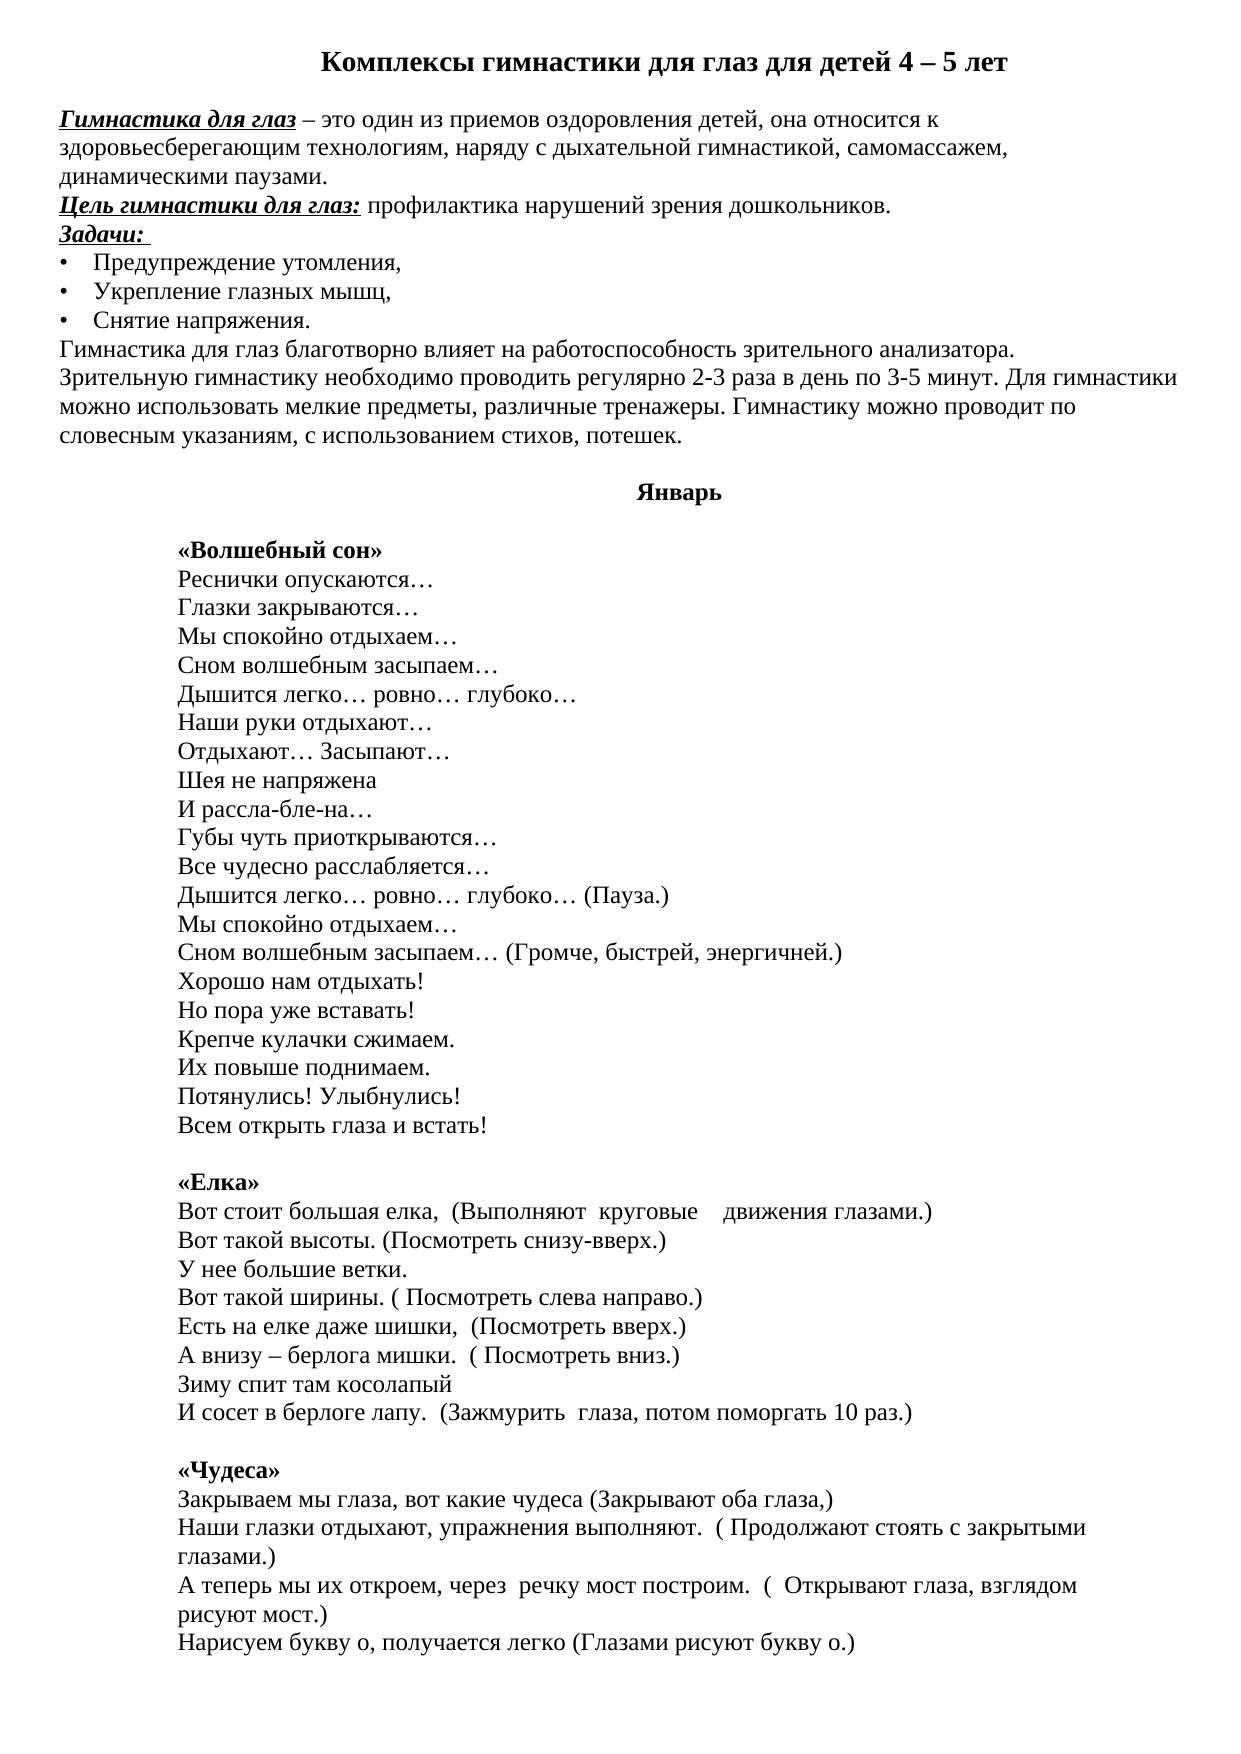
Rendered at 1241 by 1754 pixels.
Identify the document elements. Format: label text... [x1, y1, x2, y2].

text Глазки закрываются… [177, 592, 1152, 621]
text И рассла-бле-на… [177, 794, 1152, 822]
text Отдыхают… Засыпают… [177, 736, 1152, 765]
text У нее большие ветки. [177, 1254, 1152, 1282]
text Гимнастика для глаз – это один из приемов оздоровления детей, она относится к здоровьесберегающим технологиям, наряду с дыхательной гимнастикой, самомассажем, динамическими паузами. Цель гимнастики для глаз: профилактика нарушений зрения дошкольников. Задачи: • Предупреждение утомления, • Укрепление глазных мышц, • Снятие напряжения. Гимнастика для глаз благотворно влияет на работоспособность зрительного анализатора. Зрительную гимнастику необходимо проводить регулярно 2-3 раза в день по 3-5 минут. Для гимнастики можно использовать мелкие предметы, различные тренажеры. Гимнастику можно проводит по словесным указаниям, с использованием стихов, потешек. [59, 104, 1181, 449]
text Крепче кулачки сжимаем. [177, 1024, 1152, 1052]
text Их повыше поднимаем. [177, 1052, 1152, 1081]
text Хорошо нам отдыхать! [177, 966, 1152, 995]
text И сосет в берлоге лапу. (Зажмурить глаза, потом поморгать 10 раз.) [177, 1397, 1152, 1426]
text Сном волшебным засыпаем… [177, 650, 1152, 679]
text Наши глазки отдыхают, упражнения выполняют. ( Продолжают стоять с закрытыми глазами.) [177, 1512, 1152, 1570]
text А внизу – берлога мишки. ( Посмотреть вниз.) [177, 1340, 1152, 1369]
text Мы спокойно отдыхаем… [177, 621, 1152, 650]
text Всем открыть глаза и встать! [177, 1110, 1152, 1139]
text Нарисуем букву о, получается легко (Глазами рисуют букву о.) [177, 1627, 1152, 1656]
text Январь [177, 477, 1181, 506]
text «Елка» [177, 1167, 1152, 1196]
text Есть на елке даже шишки, (Посмотреть вверх.) [177, 1311, 1152, 1340]
text Вот такой высоты. (Посмотреть снизу-вверх.) [177, 1225, 1152, 1254]
text Сном волшебным засыпаем… (Громче, быстрей, энергичней.) [177, 937, 1152, 966]
text Дышится легко… ровно… глубоко… [177, 679, 1152, 707]
text Наши руки отдыхают… [177, 707, 1152, 736]
text Но пора уже вставать! [177, 995, 1152, 1024]
text Мы спокойно отдыхаем… [177, 909, 1152, 937]
text Шея не напряжена [177, 765, 1152, 794]
text Комплексы гимнастики для глаз для детей 4 – 5 лет [177, 44, 1152, 78]
text Реснички опускаются… [177, 564, 1152, 592]
text «Волшебный сон» [177, 535, 1152, 564]
text Закрываем мы глаза, вот какие чудеса (Закрывают оба глаза,) [177, 1484, 1152, 1512]
text А теперь мы их откроем, через речку мост построим. ( Открывают глаза, взглядом рисуют мост.) [177, 1570, 1152, 1627]
text «Чудеса» [177, 1455, 1152, 1484]
text Потянулись! Улыбнулись! [177, 1081, 1152, 1110]
text Дышится легко… ровно… глубоко… (Пауза.) [177, 880, 1152, 909]
text Все чудесно расслабляется… [177, 851, 1152, 880]
text Губы чуть приоткрываются… [177, 822, 1152, 851]
text Зиму спит там косолапый [177, 1369, 1152, 1397]
text Вот стоит большая елка, (Выполняют круговые движения глазами.) [177, 1196, 1152, 1225]
text Вот такой ширины. ( Посмотреть слева направо.) [177, 1282, 1152, 1311]
